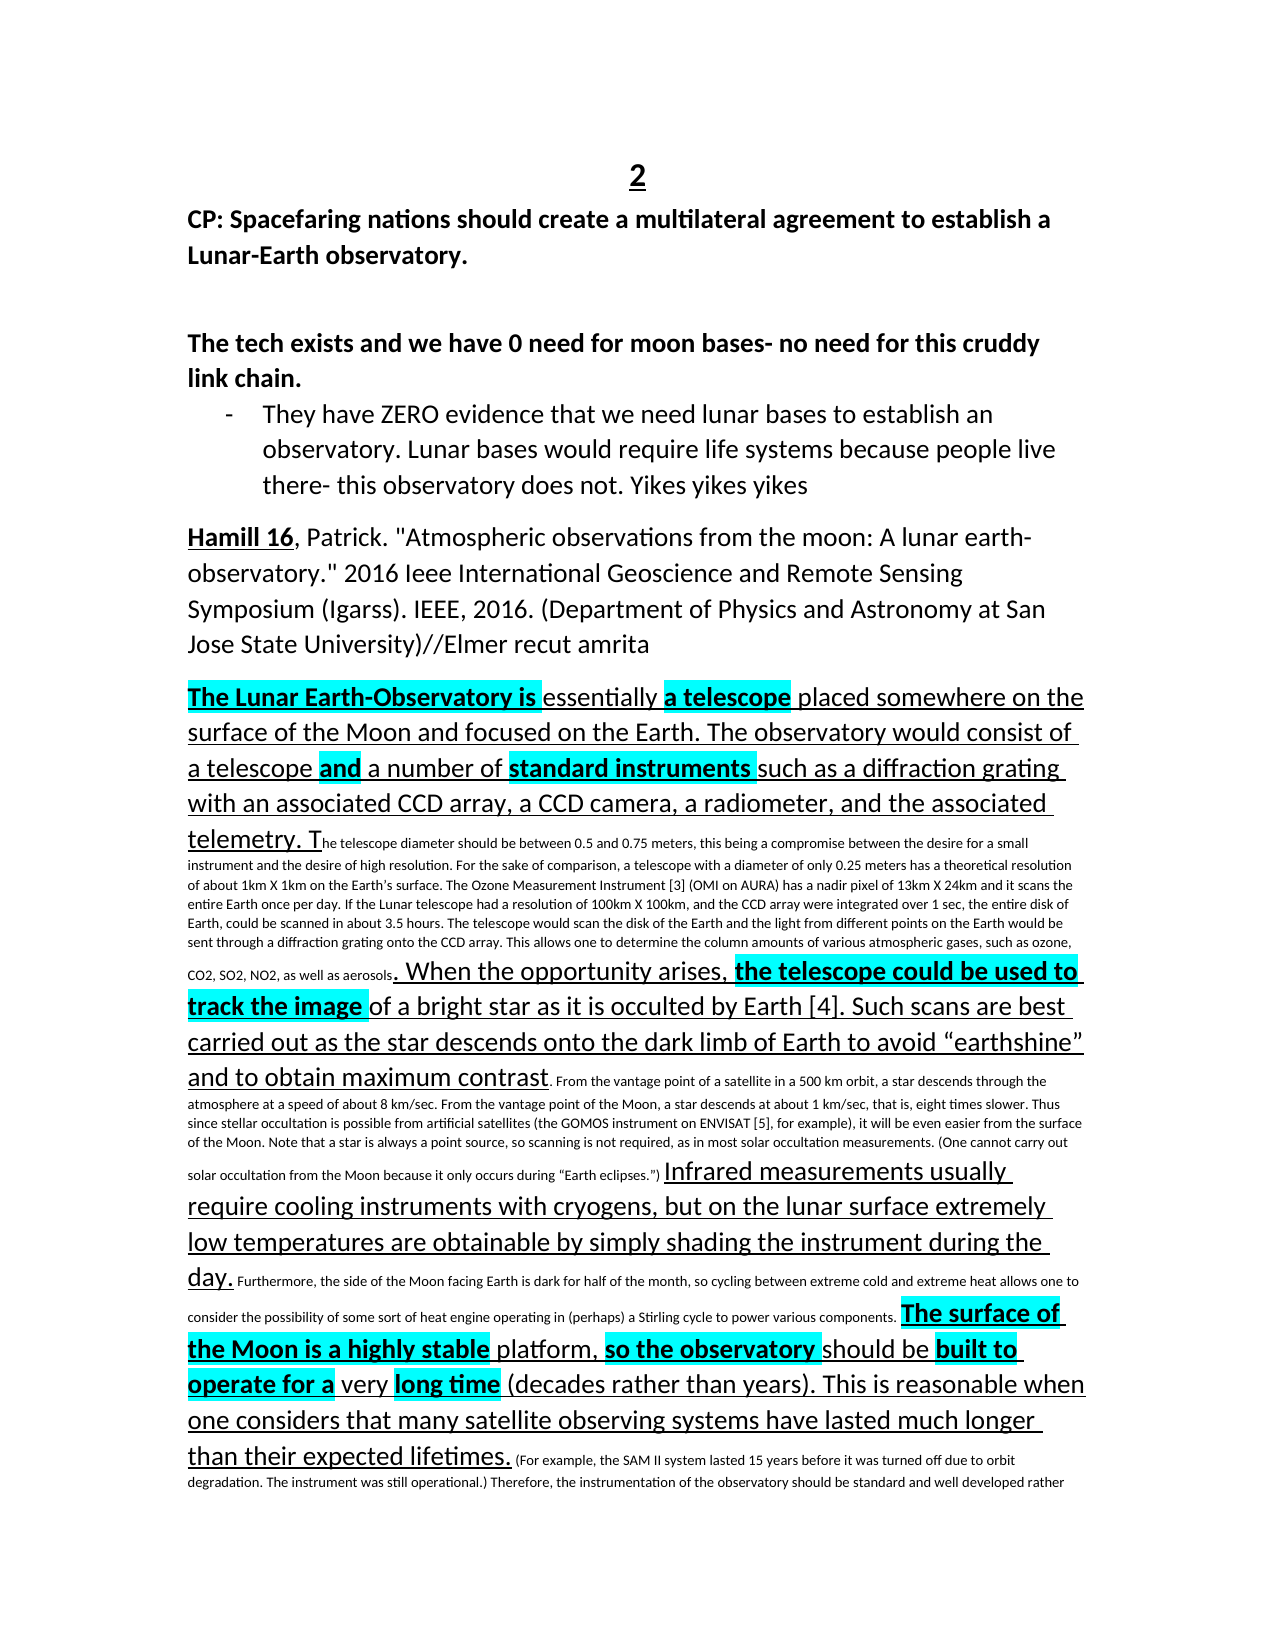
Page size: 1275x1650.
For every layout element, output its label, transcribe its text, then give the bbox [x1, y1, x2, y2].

list They have ZERO evidence that we need lunar bases to establish an observatory. Lunar bases would require life systems because people live there- this observatory does not. Yikes yikes yikes [225, 397, 1087, 501]
text Hamill 16, Patrick. "Atmospheric observations from the moon: A lunar earth-observatory." 2016 Ieee International Geoscience and Remote Sensing Symposium (Igarss). IEEE, 2016. (Department of Physics and Astronomy at San Jose State University)//Elmer recut amrita [187, 521, 1087, 661]
subtitle 2 [187, 154, 1087, 195]
subtitle CP: Spacefaring nations should create a multilateral agreement to establish a Lunar-Earth observatory. [187, 202, 1087, 271]
subtitle The tech exists and we have 0 need for moon bases- no need for this cruddy link chain. [187, 326, 1087, 394]
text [187, 680, 1087, 1491]
